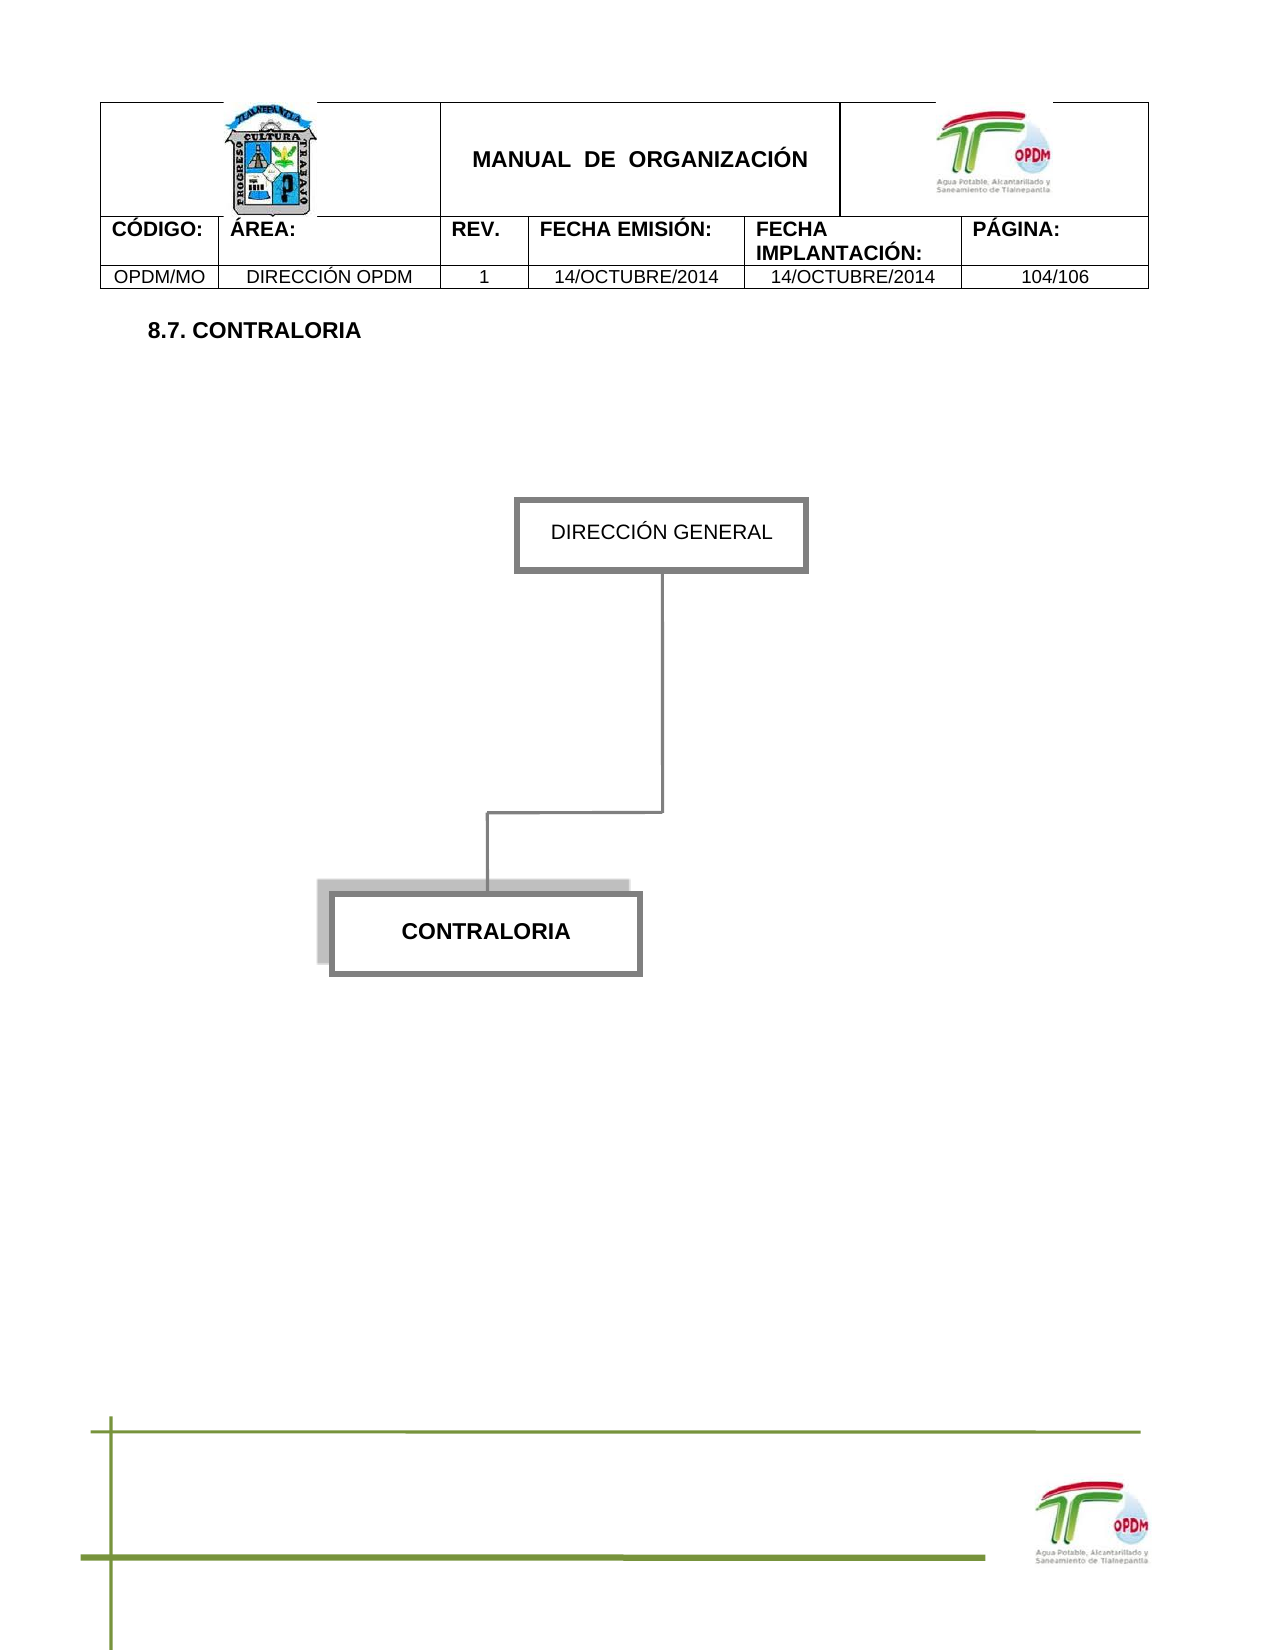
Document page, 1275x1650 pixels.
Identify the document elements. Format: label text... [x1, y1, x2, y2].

picture [1034, 1473, 1152, 1577]
text 8.7. CONTRALORIA [148, 317, 1152, 343]
picture [223, 102, 318, 217]
picture [935, 102, 1053, 206]
